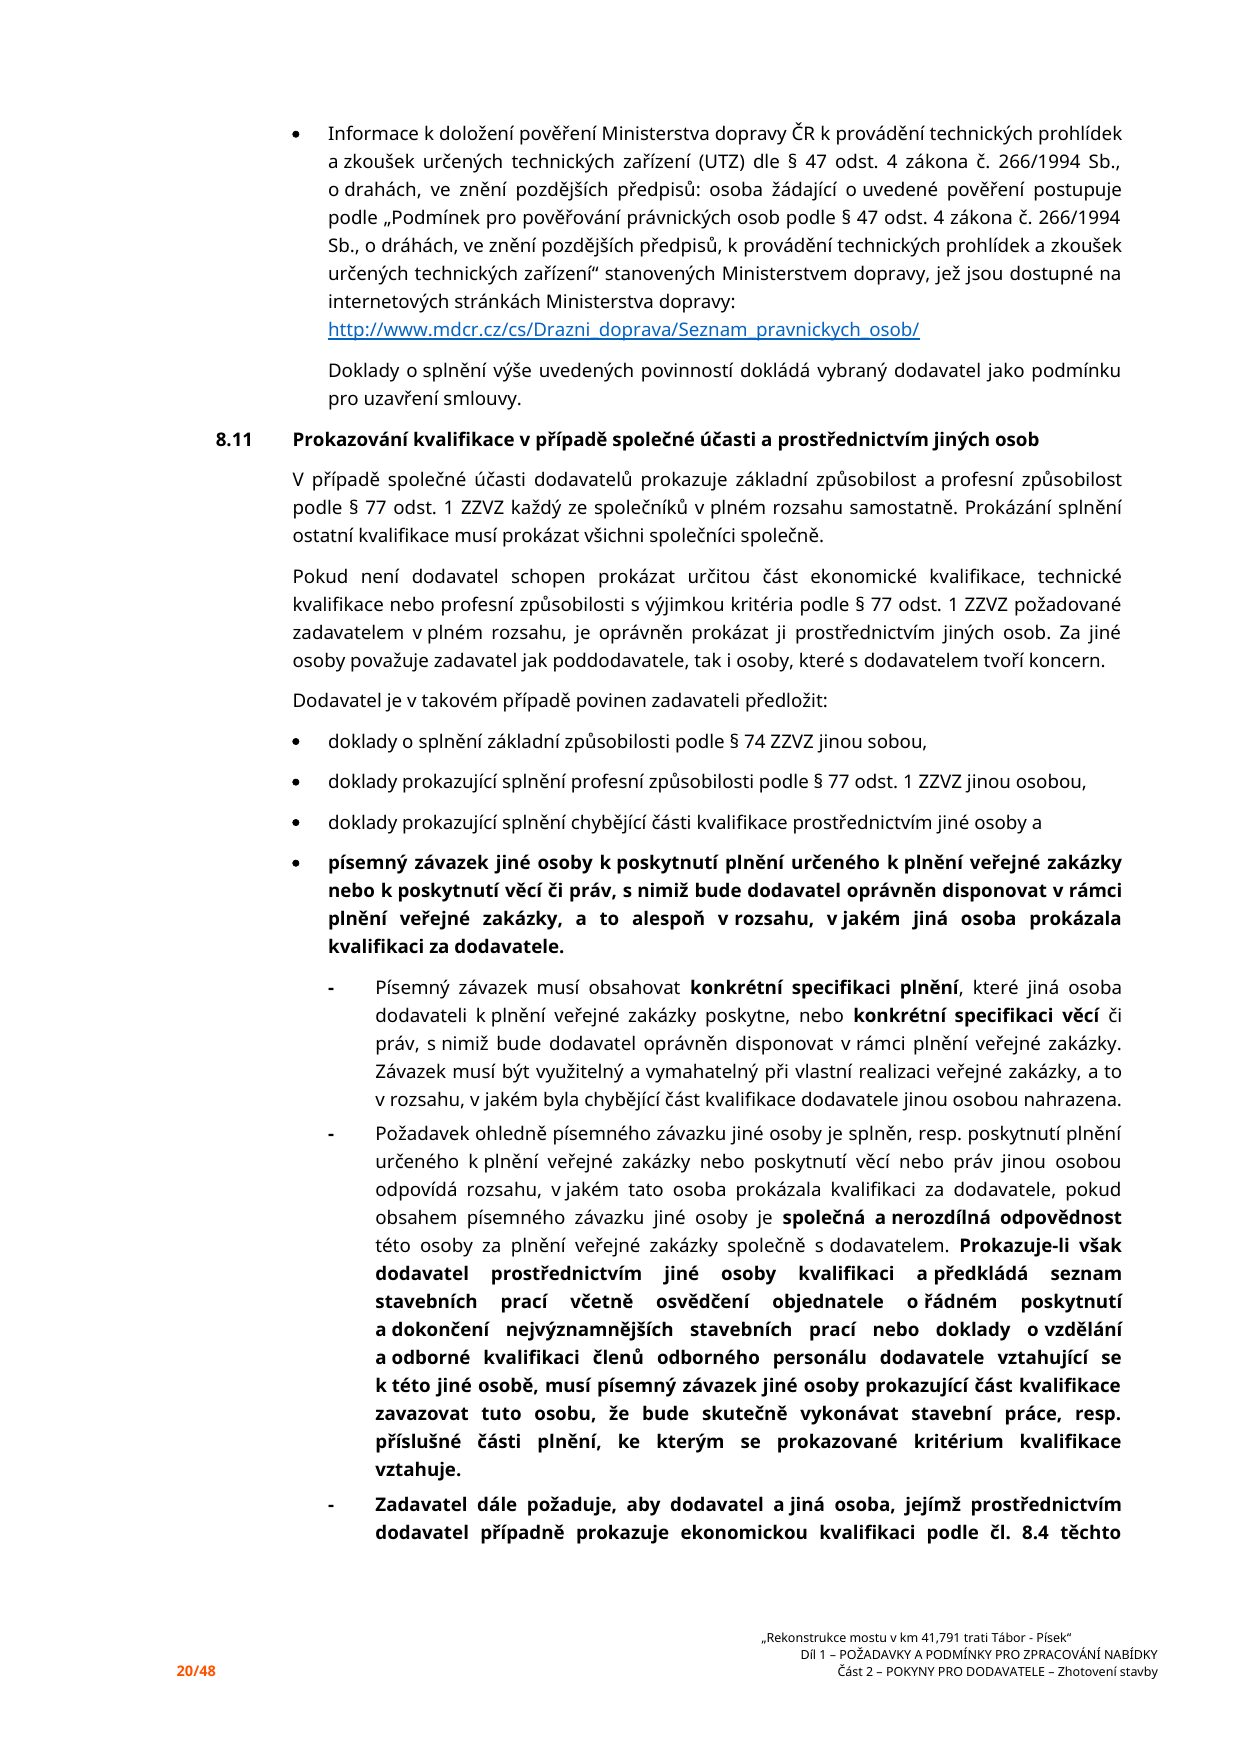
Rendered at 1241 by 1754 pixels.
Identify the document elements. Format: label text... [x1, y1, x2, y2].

text Prokazování kvalifikace v případě společné účasti a prostřednictvím jiných osob [216, 426, 1122, 451]
text Požadavek ohledně písemného závazku jiné osoby je splněn, resp. poskytnutí plnění určeného k plnění veřejné zakázky nebo poskytnutí věcí nebo práv jinou osobou odpovídá rozsahu, v jakém tato osoba prokázala kvalifikaci za dodavatele, pokud obsahem písemného závazku jiné osoby je společná a nerozdílná odpovědnost této osoby za plnění veřejné zakázky společně s dodavatelem. Prokazuje-li však dodavatel prostřednictvím jiné osoby kvalifikaci a předkládá seznam stavebních prací včetně osvědčení objednatele o řádném poskytnutí a dokončení nejvýznamnějších stavebních prací nebo doklady o vzdělání a odborné kvalifikaci členů odborného personálu dodavatele vztahující se k této jiné osobě, musí písemný závazek jiné osoby prokazující část kvalifikace zavazovat tuto osobu, že bude skutečně vykonávat stavební práce, resp. příslušné části plnění, ke kterým se prokazované kritérium kvalifikace vztahuje. [328, 1121, 1122, 1482]
text Písemný závazek musí obsahovat konkrétní specifikaci plnění, které jiná osoba dodavateli k plnění veřejné zakázky poskytne, nebo konkrétní specifikaci věcí či práv, s nimiž bude dodavatel oprávněn disponovat v rámci plnění veřejné zakázky. Závazek musí být využitelný a vymahatelný při vlastní realizaci veřejné zakázky, a to v rozsahu, v jakém byla chybějící část kvalifikace dodavatele jinou osobou nahrazena. [328, 974, 1122, 1112]
text doklady prokazující splnění profesní způsobilosti podle § 77 odst. 1 ZZVZ jinou osobou, [292, 768, 1122, 794]
text Doklady o splnění výše uvedených povinností dokládá vybraný dodavatel jako podmínku pro uzavření smlouvy. [328, 357, 1122, 411]
text http://www.mdcr.cz/cs/Drazni_doprava/Seznam_pravnickych_osob/ [328, 317, 1122, 342]
text Pokud není dodavatel schopen prokázat určitou část ekonomické kvalifikace, technické kvalifikace nebo profesní způsobilosti s výjimkou kritéria podle § 77 odst. 1 ZZVZ požadované zadavatelem v plném rozsahu, je oprávněn prokázat ji prostřednictvím jiných osob. Za jiné osoby považuje zadavatel jak poddodavatele, tak i osoby, které s dodavatelem tvoří koncern. [292, 563, 1122, 672]
text Informace k doložení pověření Ministerstva dopravy ČR k provádění technických prohlídek a zkoušek určených technických zařízení (UTZ) dle § 47 odst. 4 zákona č. 266/1994 Sb., o drahách, ve znění pozdějších předpisů: osoba žádající o uvedené pověření postupuje podle „Podmínek pro pověřování právnických osob podle § 47 odst. 4 zákona č. 266/1994 Sb., o dráhách, ve znění pozdějších předpisů, k provádění technických prohlídek a zkoušek určených technických zařízení“ stanovených Ministerstvem dopravy, jež jsou dostupné na internetových stránkách Ministerstva dopravy: [292, 121, 1122, 314]
text písemný závazek jiné osoby k poskytnutí plnění určeného k plnění veřejné zakázky nebo k poskytnutí věcí či práv, s nimiž bude dodavatel oprávněn disponovat v rámci plnění veřejné zakázky, a to alespoň v rozsahu, v jakém jiná osoba prokázala kvalifikaci za dodavatele. [292, 849, 1122, 959]
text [328, 1491, 1122, 1544]
text doklady prokazující splnění chybějící části kvalifikace prostřednictvím jiné osoby a [292, 809, 1122, 834]
text doklady o splnění základní způsobilosti podle § 74 ZZVZ jinou sobou, [292, 728, 1122, 753]
text Dodavatel je v takovém případě povinen zadavateli předložit: [292, 687, 1122, 713]
text V případě společné účasti dodavatelů prokazuje základní způsobilost a profesní způsobilost podle § 77 odst. 1 ZZVZ každý ze společníků v plném rozsahu samostatně. Prokázání splnění ostatní kvalifikace musí prokázat všichni společníci společně. [292, 466, 1122, 548]
